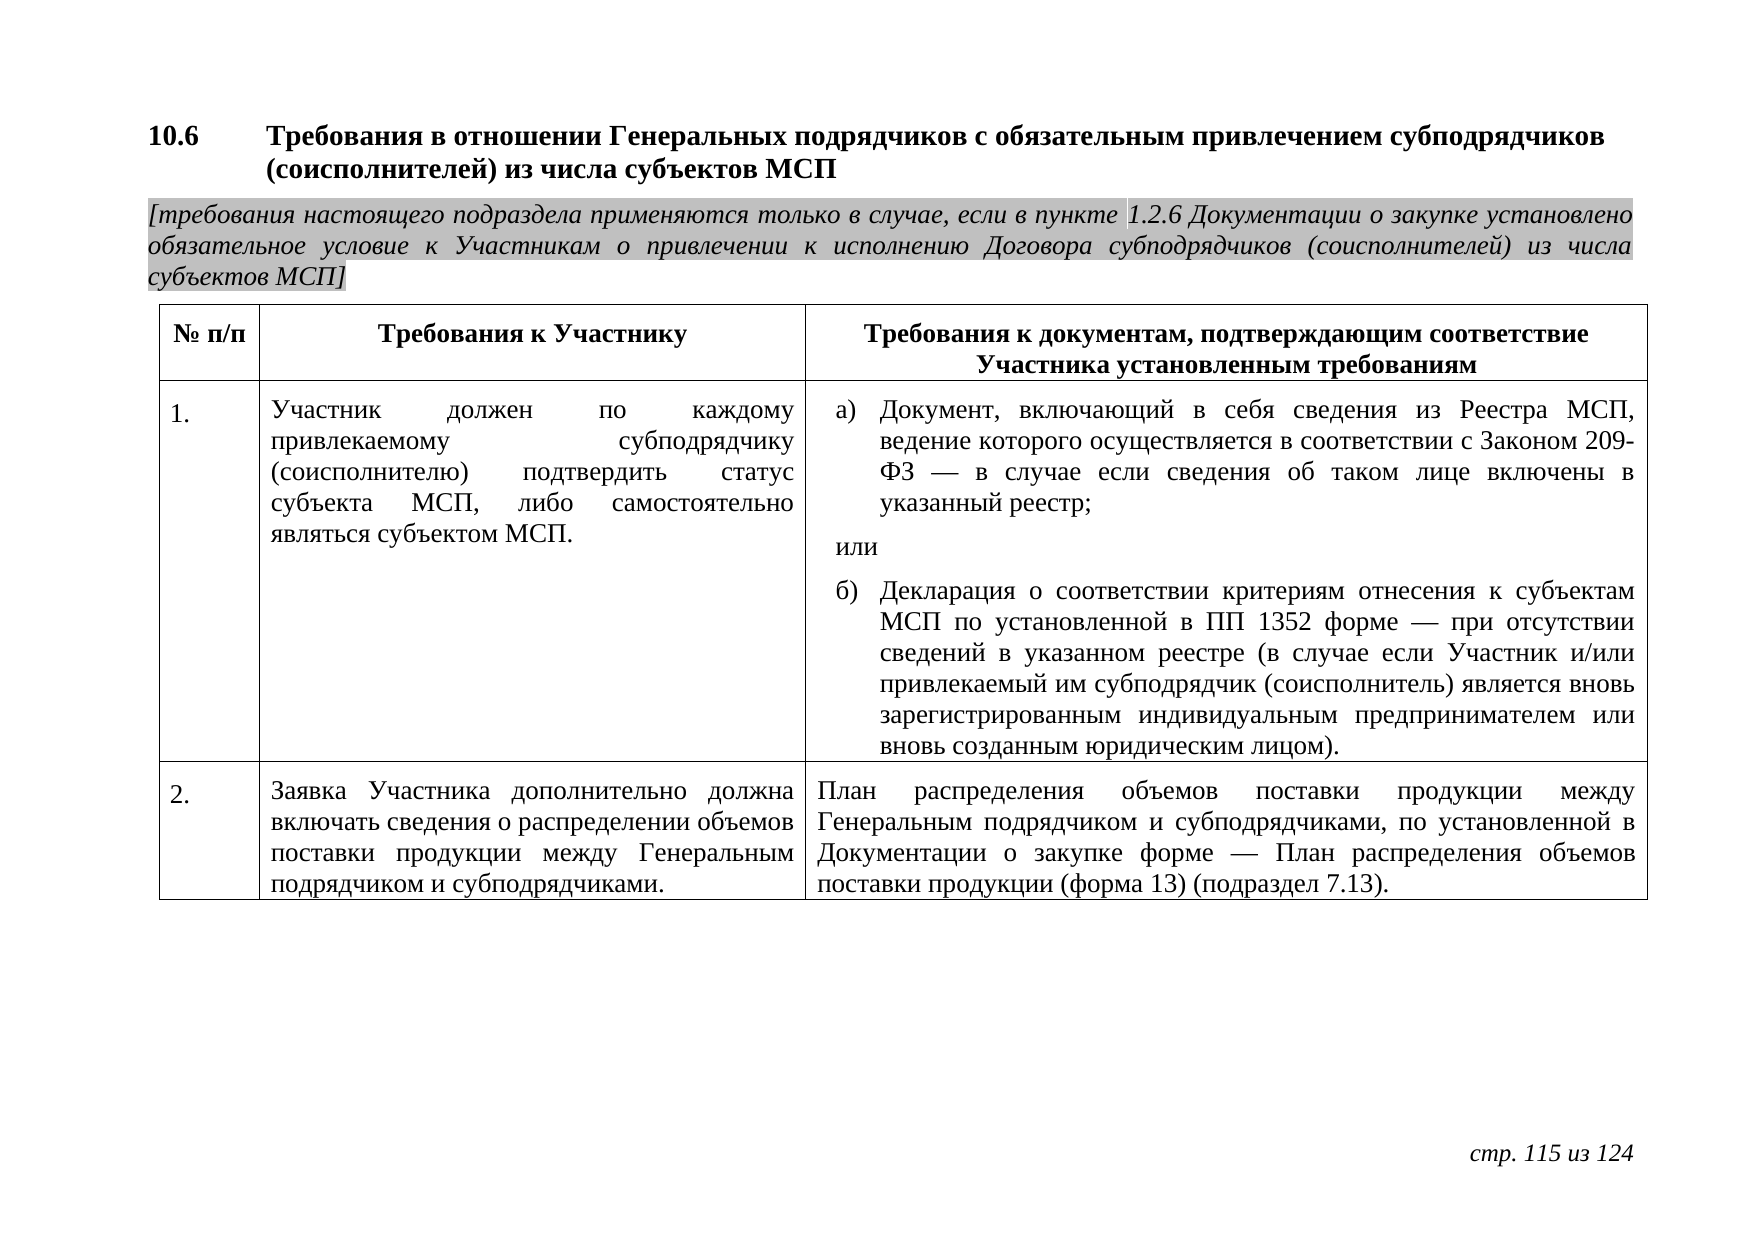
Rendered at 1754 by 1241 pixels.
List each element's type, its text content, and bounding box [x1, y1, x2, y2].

table_cell [160, 762, 259, 899]
table_header Требования к документам, подтверждающим соответствие Участника установленным требованиям [806, 305, 1647, 379]
table_header № п/п [160, 305, 259, 379]
table_cell [160, 381, 259, 761]
table_cell Документ, включающий в себя сведения из Реестра МСП, ведение которого осуществляется в соответствии с Законом 209-ФЗ — в случае если сведения об таком лице включены в указанный реестр; или Декларация о соответствии критериям отнесения к субъектам МСП по установленной в ПП 1352 форме — при отсутствии сведений в указанном реестре (в случае если Участник и/или привлекаемый им субподрядчик (соисполнитель) является вновь зарегистрированным индивидуальным предпринимателем или вновь созданным юридическим лицом). [806, 381, 1647, 761]
subtitle Требования в отношении Генеральных подрядчиков с обязательным привлечением субподрядчиков (соисполнителей) из числа субъектов МСП [148, 118, 1636, 185]
table_cell Участник должен по каждому привлекаемому субподрядчику (соисполнителю) подтвердить статус субъекта МСП, либо самостоятельно являться субъектом МСП. [260, 381, 805, 761]
table_cell План распределения объемов поставки продукции между Генеральным подрядчиком и субподрядчиками, по установленной в Документации о закупке форме — План распределения объемов поставки продукции (форма 13) (подраздел 7.13). [806, 762, 1647, 899]
table_header Требования к Участнику [260, 305, 805, 379]
text [требования настоящего подраздела применяются только в случае, если в пункте 1.2.6 Документации о закупке установлено обязательное условие к Участникам о привлечении к исполнению Договора субподрядчиков (соисполнителей) из числа субъектов МСП] [346, 198, 1636, 291]
table_cell Заявка Участника дополнительно должна включать сведения о распределении объемов поставки продукции между Генеральным подрядчиком и субподрядчиками. [260, 762, 805, 899]
